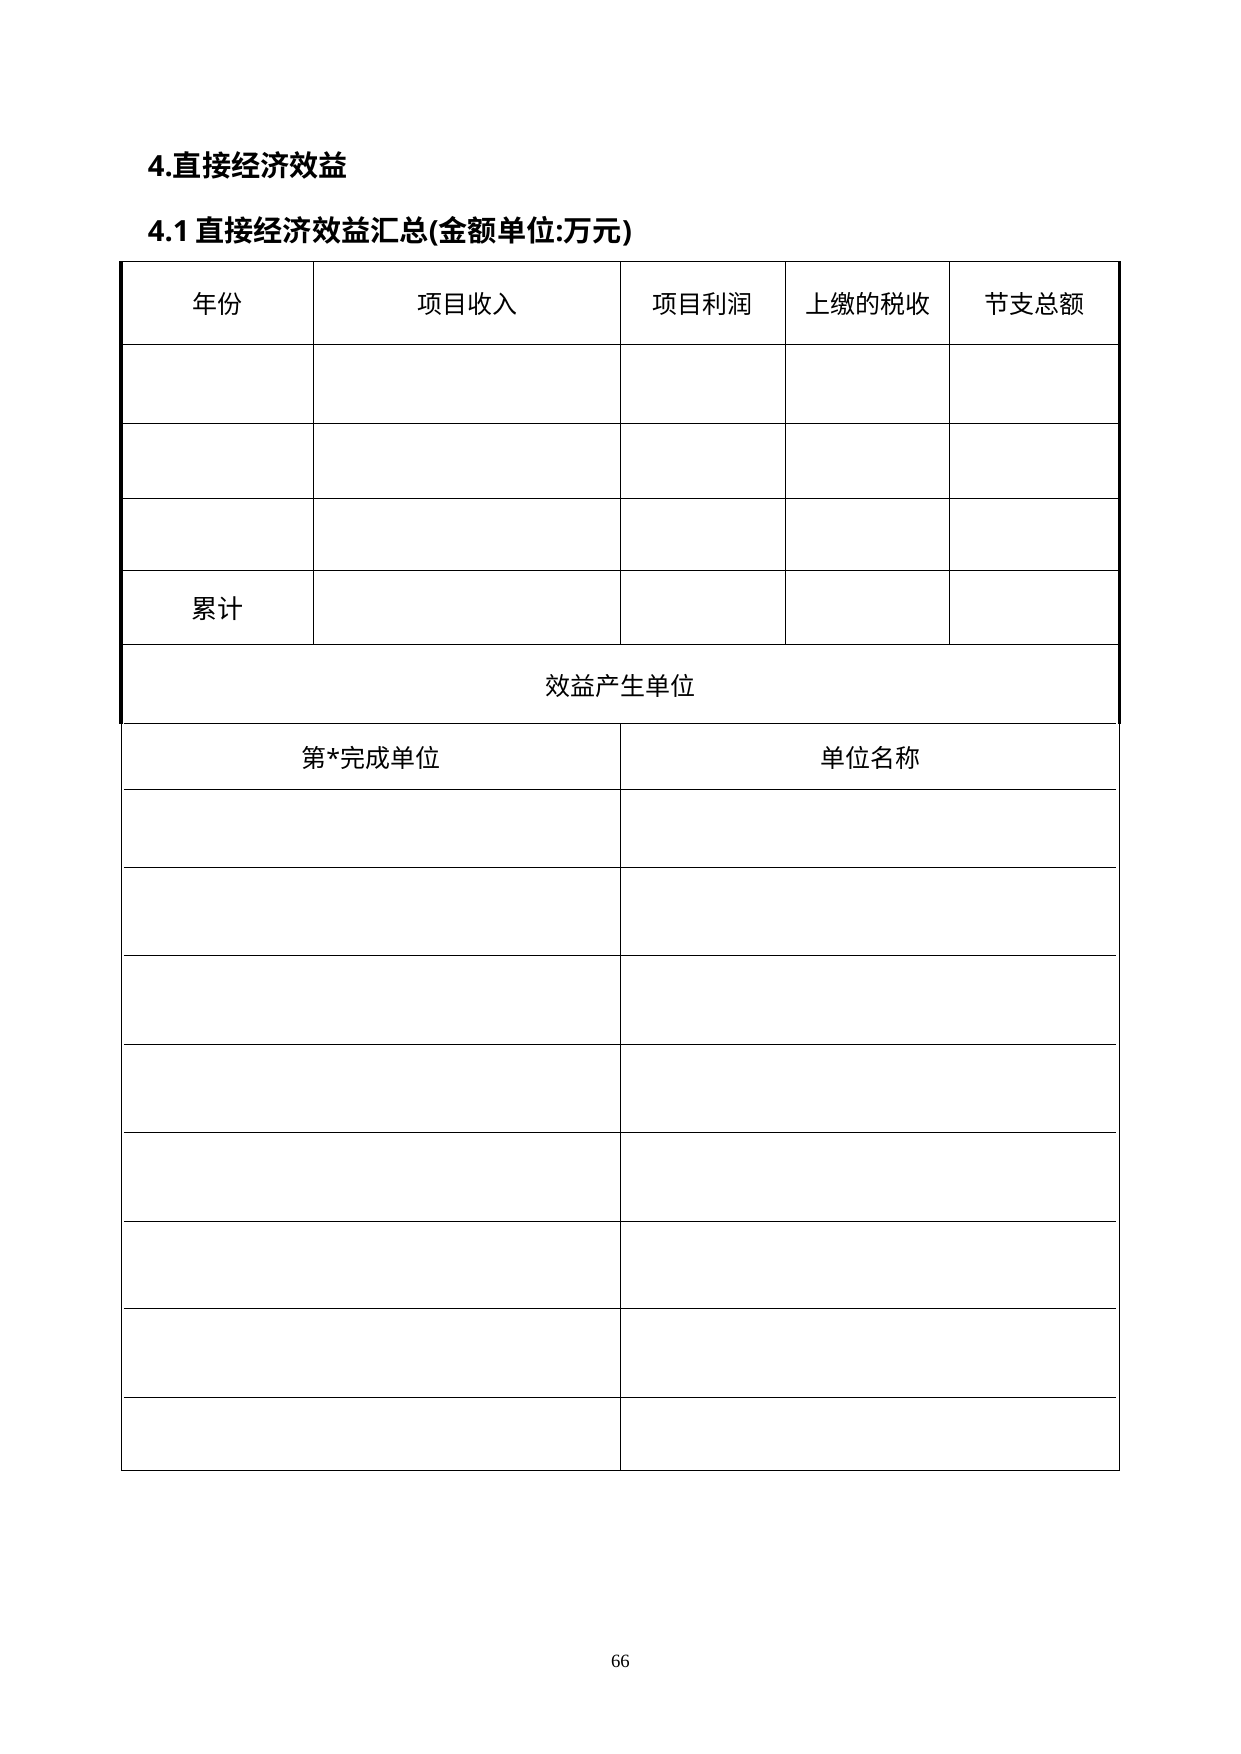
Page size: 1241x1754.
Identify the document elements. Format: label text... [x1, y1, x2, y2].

table_header 项目利润 [621, 262, 785, 344]
table_cell [786, 345, 949, 423]
table_cell [621, 571, 785, 644]
text 4.直接经济效益 [148, 131, 1092, 196]
table_cell [621, 499, 785, 570]
table_cell 累计 [123, 571, 313, 644]
table_cell [314, 345, 620, 423]
table_cell [123, 499, 313, 570]
table_header 年份 [123, 262, 313, 344]
table_cell [122, 1132, 620, 1221]
table_cell [123, 345, 313, 423]
table_cell [122, 955, 620, 1044]
table_cell [122, 789, 620, 867]
table_cell [621, 789, 1119, 867]
table_cell [122, 1044, 620, 1132]
table_cell [621, 955, 1119, 1044]
table_cell 单位名称 [621, 723, 1119, 789]
table_cell [621, 1308, 1119, 1397]
table_cell [621, 1132, 1119, 1221]
table_cell [314, 424, 620, 498]
table_cell 效益产生单位 [123, 645, 1118, 723]
table_cell [314, 499, 620, 570]
table_cell [621, 1397, 1119, 1470]
table_header 项目收入 [314, 262, 620, 344]
table_cell [786, 499, 949, 570]
table_cell [122, 1397, 620, 1470]
table_cell [786, 424, 949, 498]
table_cell [122, 1308, 620, 1397]
table_cell [621, 1044, 1119, 1132]
table_cell [621, 424, 785, 498]
table_cell [314, 571, 620, 644]
table_cell [621, 1221, 1119, 1308]
table_cell [950, 499, 1118, 570]
table_cell [786, 571, 949, 644]
table_header 节支总额 [950, 262, 1118, 344]
text 4.1直接经济效益汇总(金额单位:万元) [148, 196, 1092, 261]
table_cell [950, 571, 1118, 644]
table_cell 第*完成单位 [122, 724, 620, 789]
table_cell [122, 1221, 620, 1308]
table_header 上缴的税收 [786, 262, 949, 344]
table_cell [123, 424, 313, 498]
table_cell [621, 345, 785, 423]
table_cell [950, 345, 1118, 423]
table_cell [122, 867, 620, 955]
table_cell [621, 867, 1119, 955]
table_cell [950, 424, 1118, 498]
